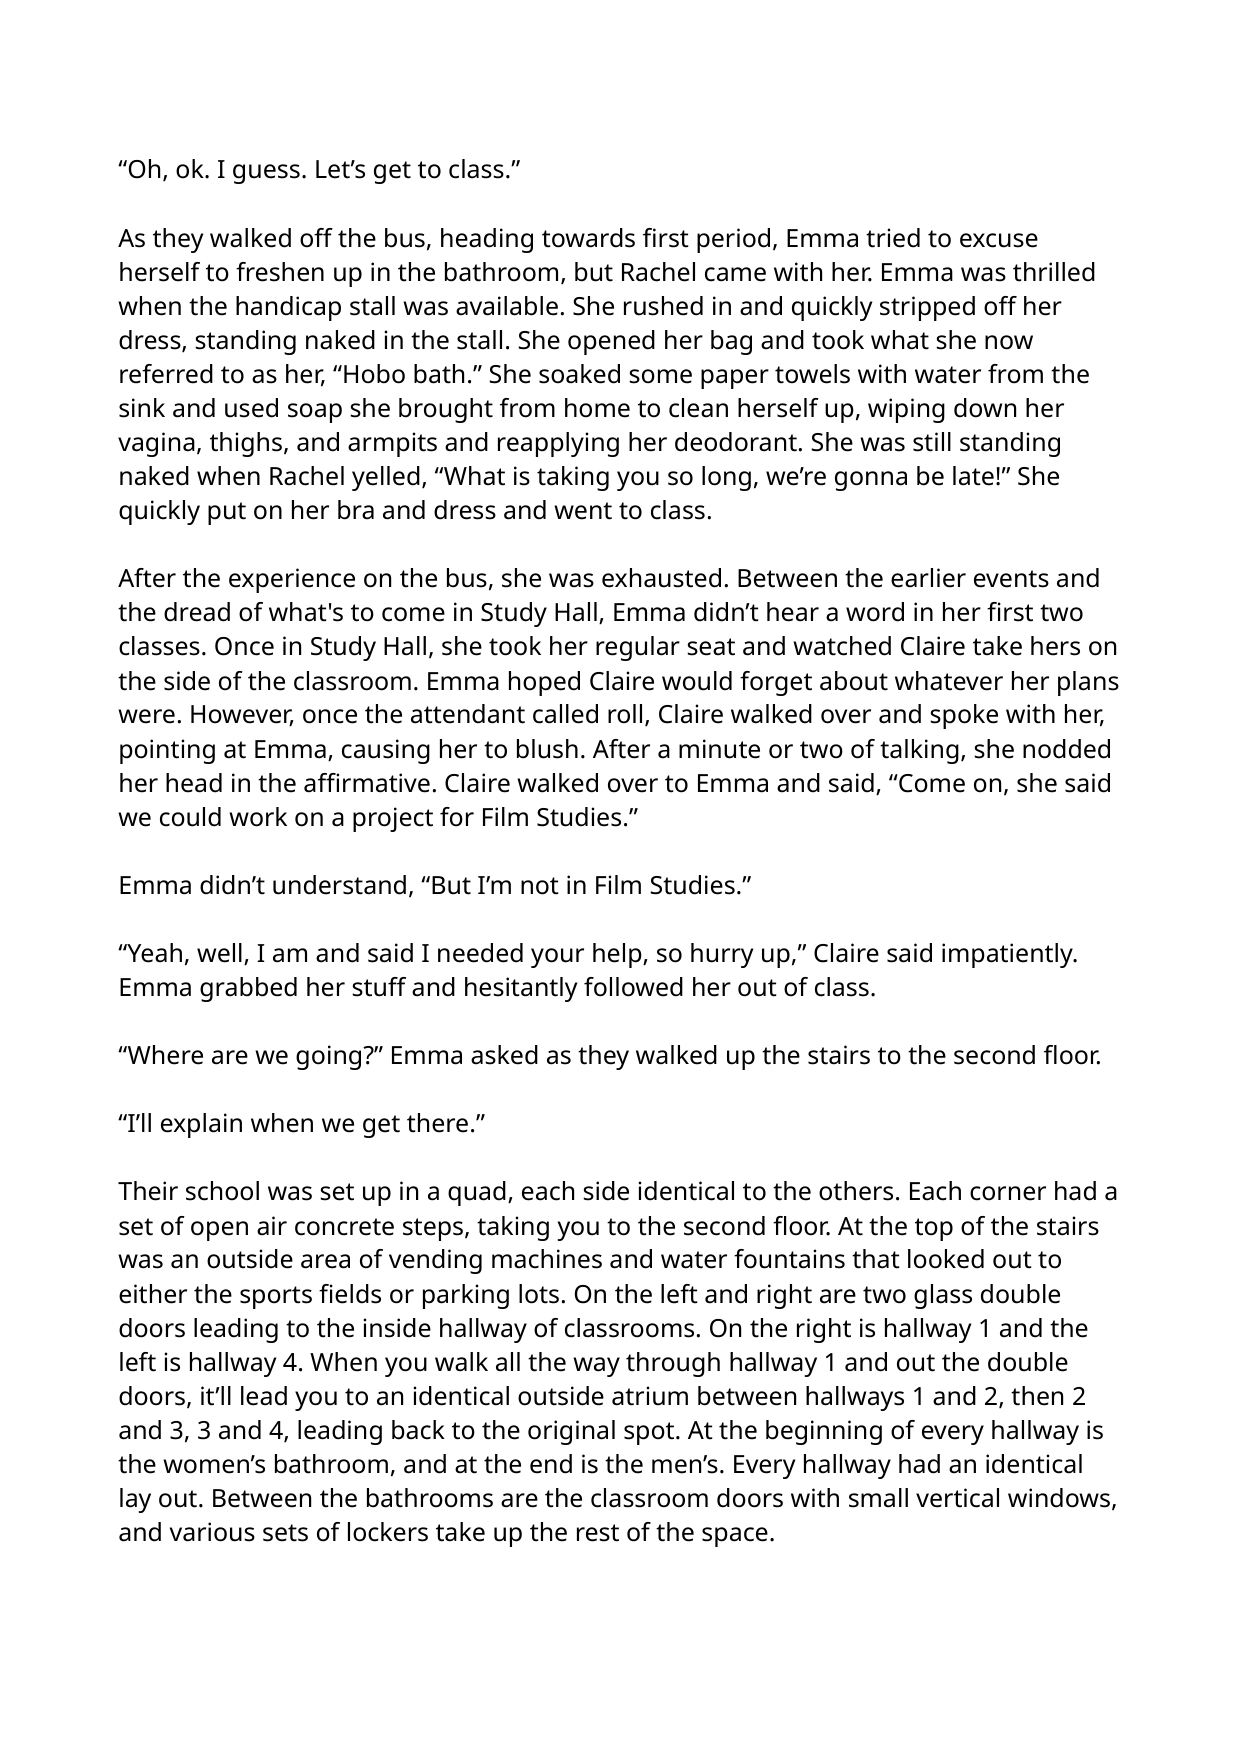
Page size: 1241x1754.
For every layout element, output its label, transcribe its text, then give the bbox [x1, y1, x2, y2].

text “Oh, ok. I guess. Let’s get to class.” [118, 152, 1122, 186]
text After the experience on the bus, she was exhausted. Between the earlier events and the dread of what's to come in Study Hall, Emma didn’t hear a word in her first two classes. Once in Study Hall, she took her regular seat and watched Claire take hers on the side of the classroom. Emma hoped Claire would forget about whatever her plans were. However, once the attendant called roll, Claire walked over and spoke with her, pointing at Emma, causing her to blush. After a minute or two of talking, she nodded her head in the affirmative. Claire walked over to Emma and said, “Come on, she said we could work on a project for Film Studies.” [118, 561, 1122, 833]
text Emma didn’t understand, “But I’m not in Film Studies.” [118, 867, 1122, 902]
text “Yeah, well, I am and said I needed your help, so hurry up,” Claire said impatiently. Emma grabbed her stuff and hesitantly followed her out of class. [118, 936, 1122, 1004]
text As they walked off the bus, heading towards first period, Emma tried to excuse herself to freshen up in the bathroom, but Rachel came with her. Emma was thrilled when the handicap stall was available. She rushed in and quickly stripped off her dress, standing naked in the stall. She opened her bag and took what she now referred to as her, “Hobo bath.” She soaked some paper towels with water from the sink and used soap she brought from home to clean herself up, wiping down her vagina, thighs, and armpits and reapplying her deodorant. She was still standing naked when Rachel yelled, “What is taking you so long, we’re gonna be late!” She quickly put on her bra and dress and went to class. [118, 220, 1122, 527]
text “Where are we going?” Emma asked as they walked up the stairs to the second floor. [118, 1038, 1122, 1072]
text “I’ll explain when we get there.” [118, 1106, 1122, 1140]
text Their school was set up in a quad, each side identical to the others. Each corner had a set of open air concrete steps, taking you to the second floor. At the top of the stairs was an outside area of vending machines and water fountains that looked out to either the sports fields or parking lots. On the left and right are two glass double doors leading to the inside hallway of classrooms. On the right is hallway 1 and the left is hallway 4. When you walk all the way through hallway 1 and out the double doors, it’ll lead you to an identical outside atrium between hallways 1 and 2, then 2 and 3, 3 and 4, leading back to the original spot. At the beginning of every hallway is the women’s bathroom, and at the end is the men’s. Every hallway had an identical lay out. Between the bathrooms are the classroom doors with small vertical windows, and various sets of lockers take up the rest of the space. [118, 1174, 1122, 1549]
